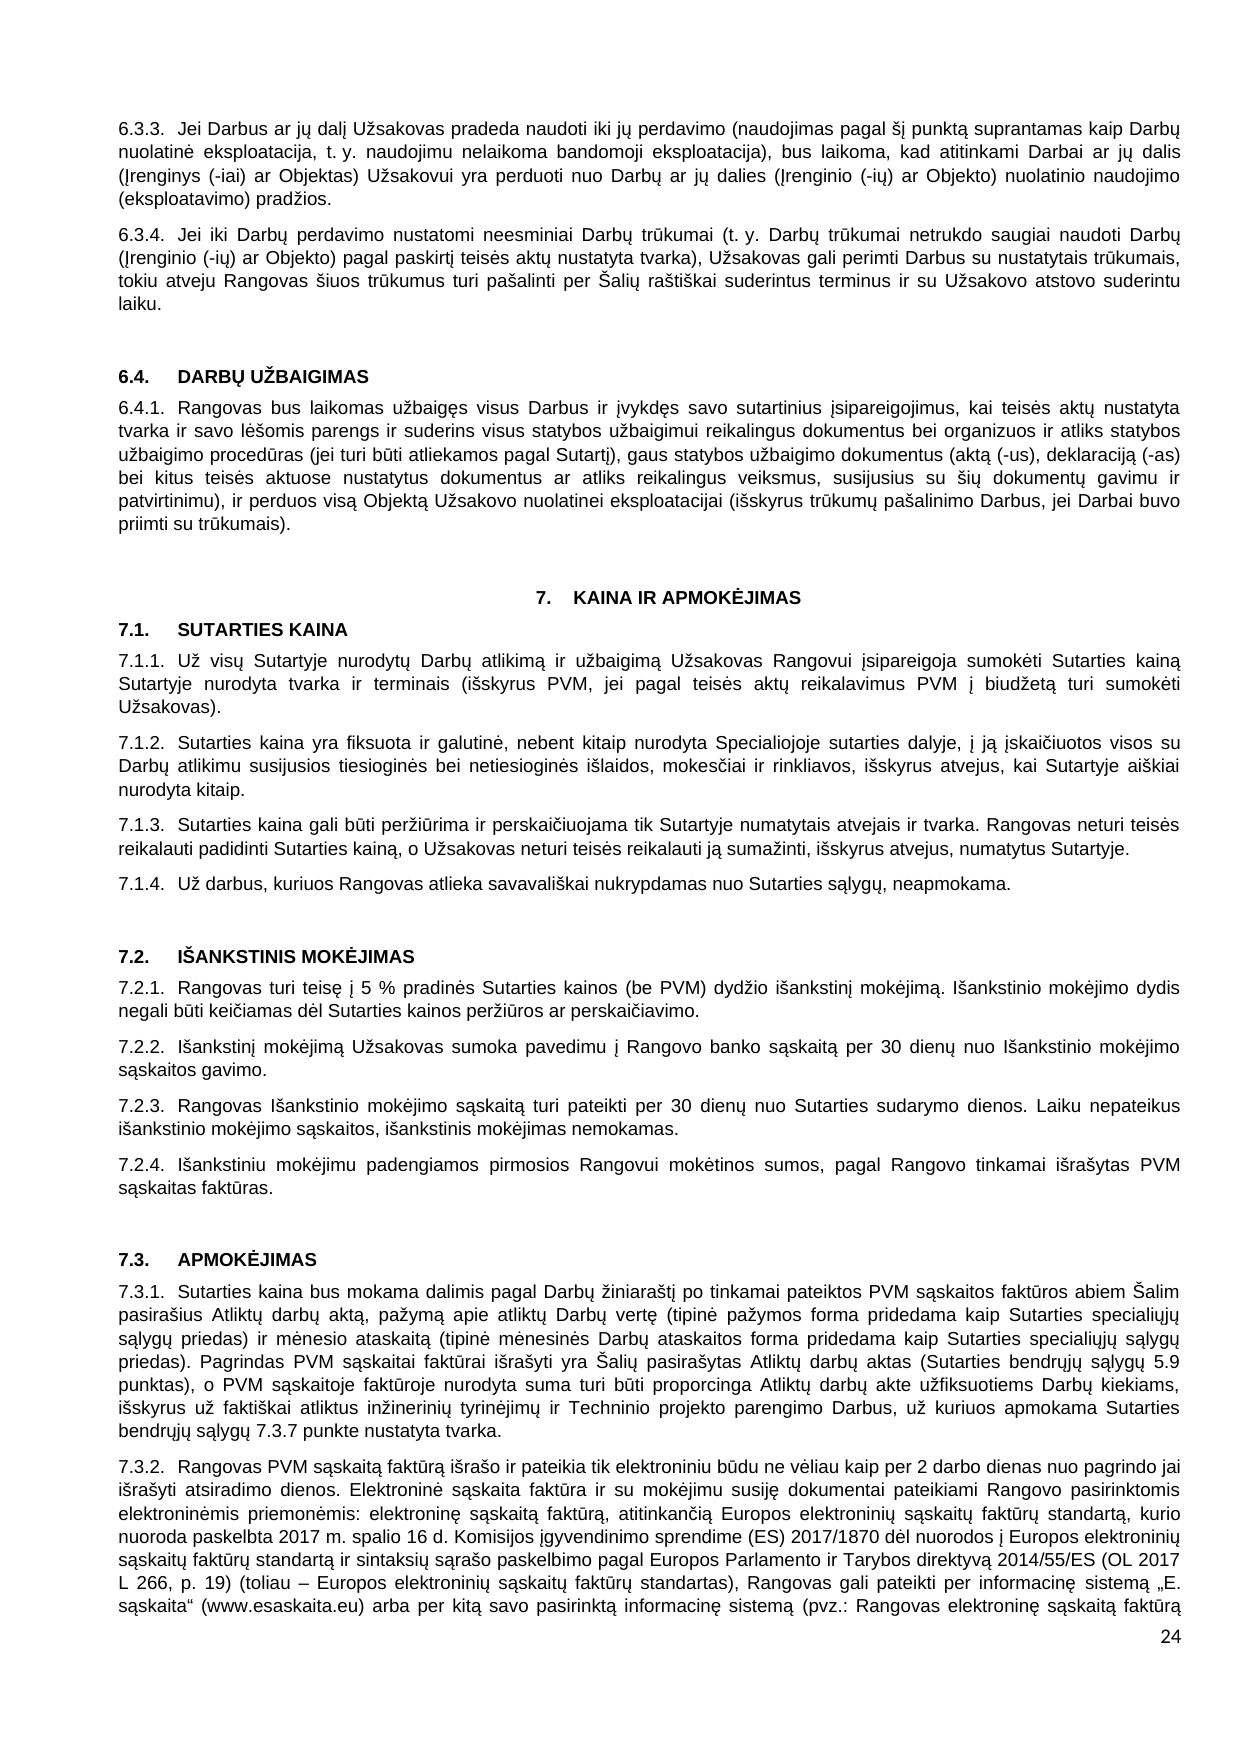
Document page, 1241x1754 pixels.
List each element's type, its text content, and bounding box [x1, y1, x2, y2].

list Sutarties kaina bus mokama dalimis pagal Darbų žiniaraštį po tinkamai pateiktos PVM sąskaitos faktūros abiem Šalim pasirašius Atliktų darbų aktą, pažymą apie atliktų Darbų vertę (tipinė pažymos forma pridedama kaip Sutarties specialiųjų sąlygų priedas) ir mėnesio ataskaitą (tipinė mėnesinės Darbų ataskaitos forma pridedama kaip Sutarties specialiųjų sąlygų priedas). Pagrindas PVM sąskaitai faktūrai išrašyti yra Šalių pasirašytas Atliktų darbų aktas (Sutarties bendrųjų sąlygų 5.9 punktas), o PVM sąskaitoje faktūroje nurodyta suma turi būti proporcinga Atliktų darbų akte užfiksuotiems Darbų kiekiams, išskyrus už faktiškai atliktus inžinerinių tyrinėjimų ir Techninio projekto parengimo Darbus, už kuriuos apmokama Sutarties bendrųjų sąlygų 7.3.7 punkte nustatyta tvarka. [118, 1281, 1181, 1442]
list Jei Darbus ar jų dalį Užsakovas pradeda naudoti iki jų perdavimo (naudojimas pagal šį punktą suprantamas kaip Darbų nuolatinė eksploatacija, t. y. naudojimu nelaikoma bandomoji eksploatacija), bus laikoma, kad atitinkami Darbai ar jų dalis (Įrenginys (-iai) ar Objektas) Užsakovui yra perduoti nuo Darbų ar jų dalies (Įrenginio (-ių) ar Objekto) nuolatinio naudojimo (eksploatavimo) pradžios. [118, 118, 1181, 209]
subtitle Apmokėjimas [118, 1249, 1181, 1271]
list Rangovas turi teisę į 5 % pradinės Sutarties kainos (be PVM) dydžio išankstinį mokėjimą. Išankstinio mokėjimo dydis negali būti keičiamas dėl Sutarties kainos peržiūros ar perskaičiavimo. [118, 977, 1181, 1022]
list Išankstiniu mokėjimu padengiamos pirmosios Rangovui mokėtinos sumos, pagal Rangovo tinkamai išrašytas PVM sąskaitas faktūras. [118, 1154, 1181, 1199]
list Sutarties kaina gali būti peržiūrima ir perskaičiuojama tik Sutartyje numatytais atvejais ir tvarka. Rangovas neturi teisės reikalauti padidinti Sutarties kainą, o Užsakovas neturi teisės reikalauti ją sumažinti, išskyrus atvejus, numatytus Sutartyje. [118, 814, 1181, 859]
subtitle Išankstinis mokėjimas [118, 945, 1181, 967]
list Už darbus, kuriuos Rangovas atlieka savavališkai nukrypdamas nuo Sutarties sąlygų, neapmokama. [118, 873, 1181, 895]
list Jei iki Darbų perdavimo nustatomi neesminiai Darbų trūkumai (t. y. Darbų trūkumai netrukdo saugiai naudoti Darbų (Įrenginio (-ių) ar Objekto) pagal paskirtį teisės aktų nustatyta tvarka), Užsakovas gali perimti Darbus su nustatytais trūkumais, tokiu atveju Rangovas šiuos trūkumus turi pašalinti per Šalių raštiškai suderintus terminus ir su Užsakovo atstovo suderintu laiku. [118, 223, 1181, 315]
subtitle KAINA IR APMOKĖJIMAS [156, 587, 1181, 608]
subtitle Sutarties kaina [118, 618, 1181, 640]
list Rangovas Išankstinio mokėjimo sąskaitą turi pateikti per 30 dienų nuo Sutarties sudarymo dienos. Laiku nepateikus išankstinio mokėjimo sąskaitos, išankstinis mokėjimas nemokamas. [118, 1095, 1181, 1140]
list Rangovas bus laikomas užbaigęs visus Darbus ir įvykdęs savo sutartinius įsipareigojimus, kai teisės aktų nustatyta tvarka ir savo lėšomis parengs ir suderins visus statybos užbaigimui reikalingus dokumentus bei organizuos ir atliks statybos užbaigimo procedūras (jei turi būti atliekamos pagal Sutartį), gaus statybos užbaigimo dokumentus (aktą (-us), deklaraciją (-as) bei kitus teisės aktuose nustatytus dokumentus ar atliks reikalingus veiksmus, susijusius su šių dokumentų gavimu ir patvirtinimu), ir perduos visą Objektą Užsakovo nuolatinei eksploatacijai (išskyrus trūkumų pašalinimo Darbus, jei Darbai buvo priimti su trūkumais). [118, 397, 1181, 535]
list Už visų Sutartyje nurodytų Darbų atlikimą ir užbaigimą Užsakovas Rangovui įsipareigoja sumokėti Sutarties kainą Sutartyje nurodyta tvarka ir terminais (išskyrus PVM, jei pagal teisės aktų reikalavimus PVM į biudžetą turi sumokėti Užsakovas). [118, 650, 1181, 718]
list Sutarties kaina yra fiksuota ir galutinė, nebent kitaip nurodyta Specialiojoje sutarties dalyje, į ją įskaičiuotos visos su Darbų atlikimu susijusios tiesioginės bei netiesioginės išlaidos, mokesčiai ir rinkliavos, išskyrus atvejus, kai Sutartyje aiškiai nurodyta kitaip. [118, 732, 1181, 800]
list Išankstinį mokėjimą Užsakovas sumoka pavedimu į Rangovo banko sąskaitą per 30 dienų nuo Išankstinio mokėjimo sąskaitos gavimo. [118, 1036, 1181, 1081]
subtitle Darbų užbaigimas [118, 365, 1181, 387]
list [118, 1456, 1181, 1617]
